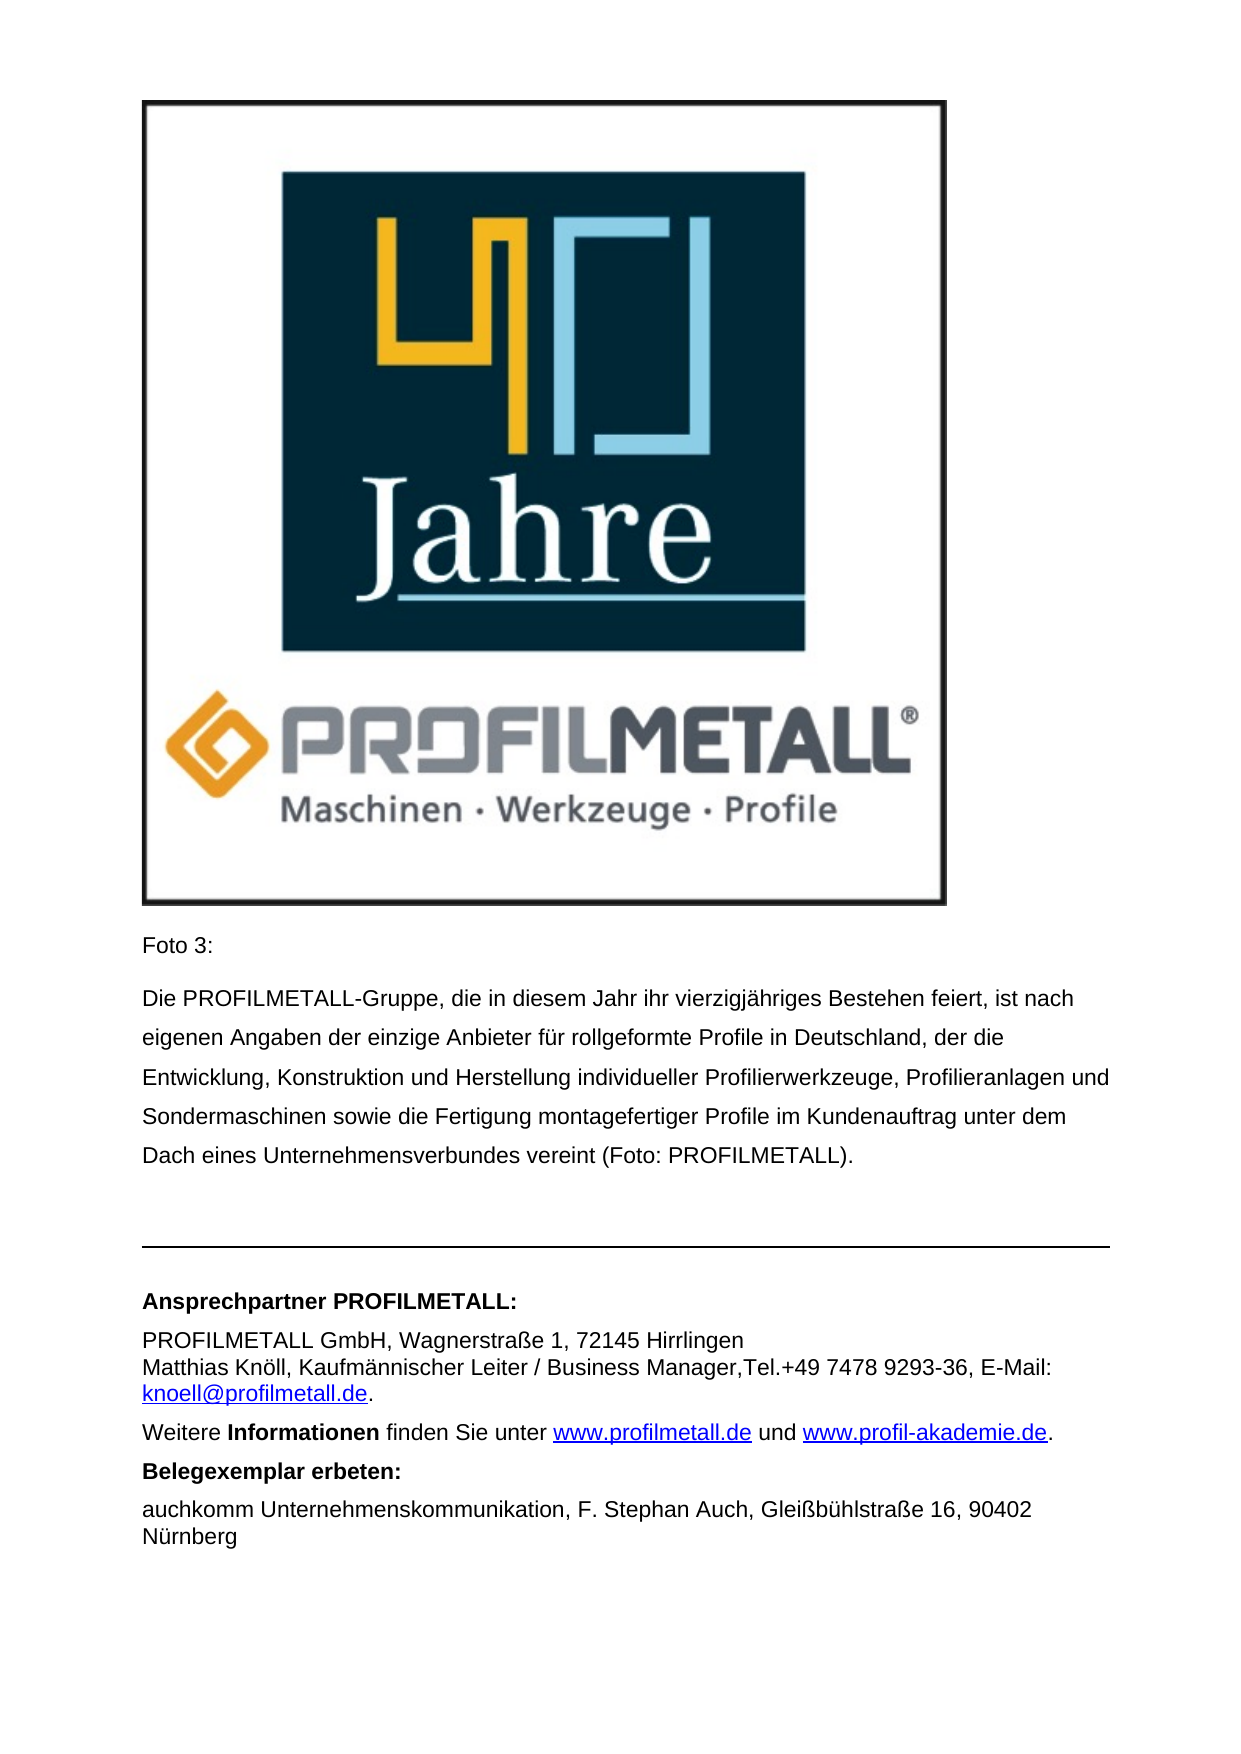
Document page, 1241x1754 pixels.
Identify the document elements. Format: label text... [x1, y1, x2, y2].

text Ansprechpartner PROFILMETALL: [142, 1285, 1110, 1315]
text Weitere Informationen finden Sie unter www.profilmetall.de und www.profil-akademie.de. [142, 1419, 1110, 1445]
text auchkomm Unternehmenskommunikation, F. Stephan Auch, Gleißbühlstraße 16, 90402 Nürnberg [142, 1496, 1110, 1549]
text Belegexemplar erbeten: [142, 1458, 1110, 1484]
text Foto 3: [142, 932, 1110, 959]
text PROFILMETALL GmbH, Wagnerstraße 1, 72145 Hirrlingen Matthias Knöll, Kaufmännischer Leiter / Business Manager, Tel.+49 7478 9293-36, E-Mail: knoell@profilmetall.de. [142, 1327, 1110, 1406]
picture [141, 100, 947, 906]
text Die PROFILMETALL-Gruppe, die in diesem Jahr ihr vierzigjähriges Bestehen feiert, ist nach eigenen Angaben der einzige Anbieter für rollgeformte Profile in Deutschland, der die Entwicklung, Konstruktion und Herstellung individueller Profilierwerkzeuge, Profilieranlagen und Sondermaschinen sowie die Fertigung montagefertiger Profile im Kundenauftrag unter dem Dach eines Unternehmensverbundes vereint (Foto: PROFILMETALL). [142, 984, 1110, 1169]
